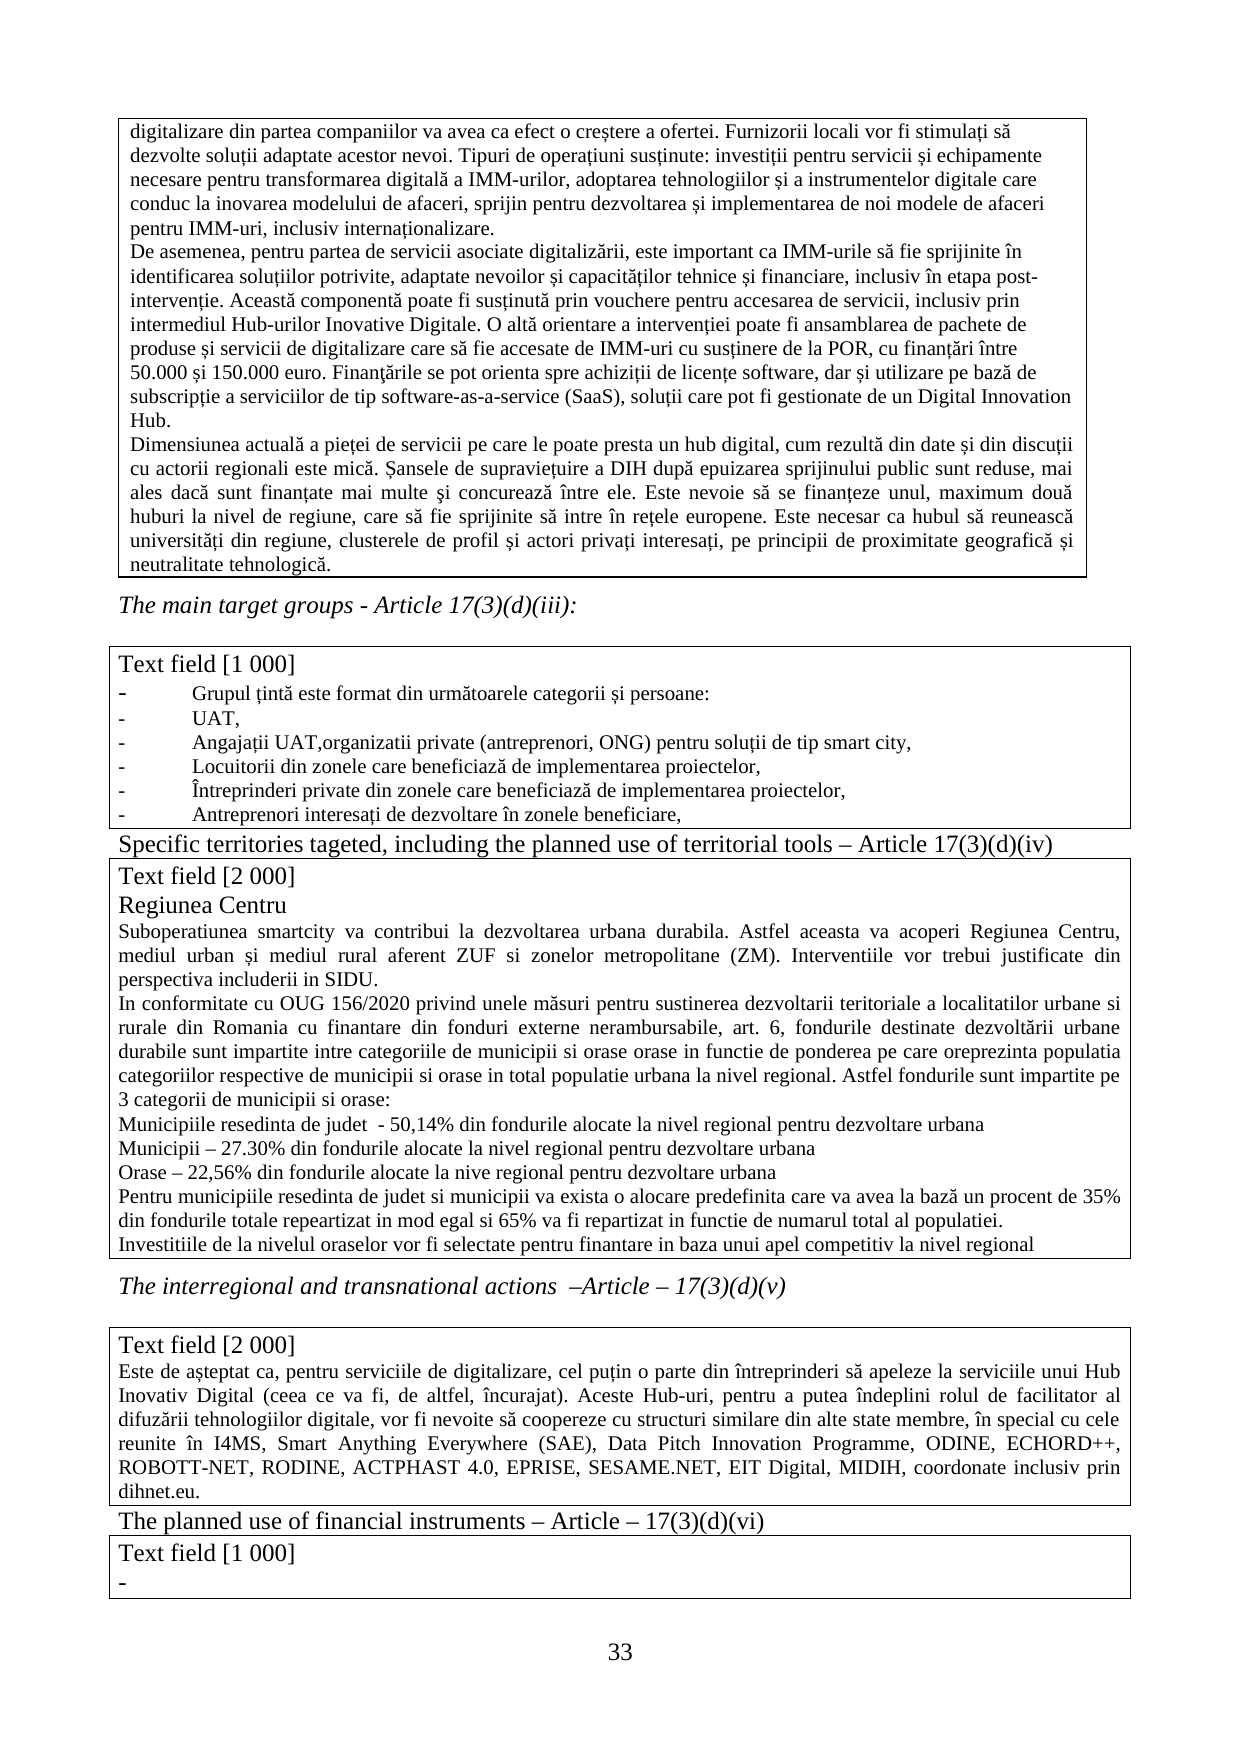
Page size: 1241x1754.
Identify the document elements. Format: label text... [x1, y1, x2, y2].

text - Grupul țintă este format din următoarele categorii și persoane: [118, 677, 1122, 706]
text - Antreprenori interesați de dezvoltare în zonele beneficiare, [110, 799, 1130, 828]
text Text field [1 000] [110, 1536, 1130, 1564]
text Regiunea Centru [118, 890, 1122, 919]
text The planned use of financial instruments – Article – 17(3)(d)(vi) [118, 1506, 1122, 1535]
text Specific territories tageted, including the planned use of territorial tools – Article 17(3)(d)(iv) [118, 829, 1122, 858]
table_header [119, 119, 1086, 576]
text - Întreprinderi private din zonele care beneficiază de implementarea proiectelor, [118, 778, 1122, 799]
text In conformitate cu OUG 156/2020 privind unele măsuri pentru sustinerea dezvoltarii teritoriale a localitatilor urbane si rurale din Romania cu finantare din fonduri externe nerambursabile, art. 6, fondurile destinate dezvoltării urbane durabile sunt impartite intre categoriile de municipii si orase orase in functie de ponderea pe care oreprezinta populatia categoriilor respective de municipii si orase in total populatie urbana la nivel regional. Astfel fondurile sunt impartite pe 3 categorii de municipii si orase: [118, 991, 1122, 1111]
text - Angajații UAT,organizatii private (antreprenori, ONG) pentru soluții de tip smart city, [118, 730, 1122, 754]
text Pentru municipiile resedinta de judet si municipii va exista o alocare predefinita care va avea la bază un procent de 35% din fondurile totale repeartizat in mod egal si 65% va fi repartizat in functie de numarul total al populatiei. [118, 1184, 1122, 1229]
text Municipii – 27.30% din fondurile alocate la nivel regional pentru dezvoltare urbana [118, 1136, 1122, 1159]
text The main target groups - Article 17(3)(d)(iii): [118, 590, 1122, 619]
text Investitiile de la nivelul oraselor vor fi selectate pentru finantare in baza unui apel competitiv la nivel regional [110, 1229, 1130, 1258]
text - Locuitorii din zonele care beneficiază de implementarea proiectelor, [118, 754, 1122, 778]
text Text field [1 000] [110, 647, 1130, 677]
text Text field [2 000] [110, 1328, 1130, 1356]
text Orase – 22,56% din fondurile alocate la nive regional pentru dezvoltare urbana [118, 1159, 1122, 1184]
text Municipiile resedinta de judet - 50,14% din fondurile alocate la nivel regional pentru dezvoltare urbana [118, 1111, 1122, 1136]
text The interregional and transnational actions –Article – 17(3)(d)(v) [118, 1271, 1122, 1300]
text - [110, 1564, 1130, 1598]
text Text field [2 000] [110, 859, 1130, 890]
text Suboperatiunea smartcity va contribui la dezvoltarea urbana durabila. Astfel aceasta va acoperi Regiunea Centru, mediul urban și mediul rural aferent ZUF si zonelor metropolitane (ZM). Interventiile vor trebui justificate din perspectiva includerii in SIDU. [118, 919, 1122, 991]
text - UAT, [118, 706, 1122, 730]
text Este de așteptat ca, pentru serviciile de digitalizare, cel puțin o parte din întreprinderi să apeleze la serviciile unui Hub Inovativ Digital (ceea ce va fi, de altfel, încurajat). Aceste Hub-uri, pentru a putea îndeplini rolul de facilitator al difuzării tehnologiilor digitale, vor fi nevoite să coopereze cu structuri similare din alte state membre, în special cu cele reunite în I4MS, Smart Anything Everywhere (SAE), Data Pitch Innovation Programme, ODINE, ECHORD++, ROBOTT-NET, RODINE, ACTPHAST 4.0, EPRISE, SESAME.NET, EIT Digital, MIDIH, coordonate inclusiv prin dihnet.eu. [110, 1356, 1130, 1505]
